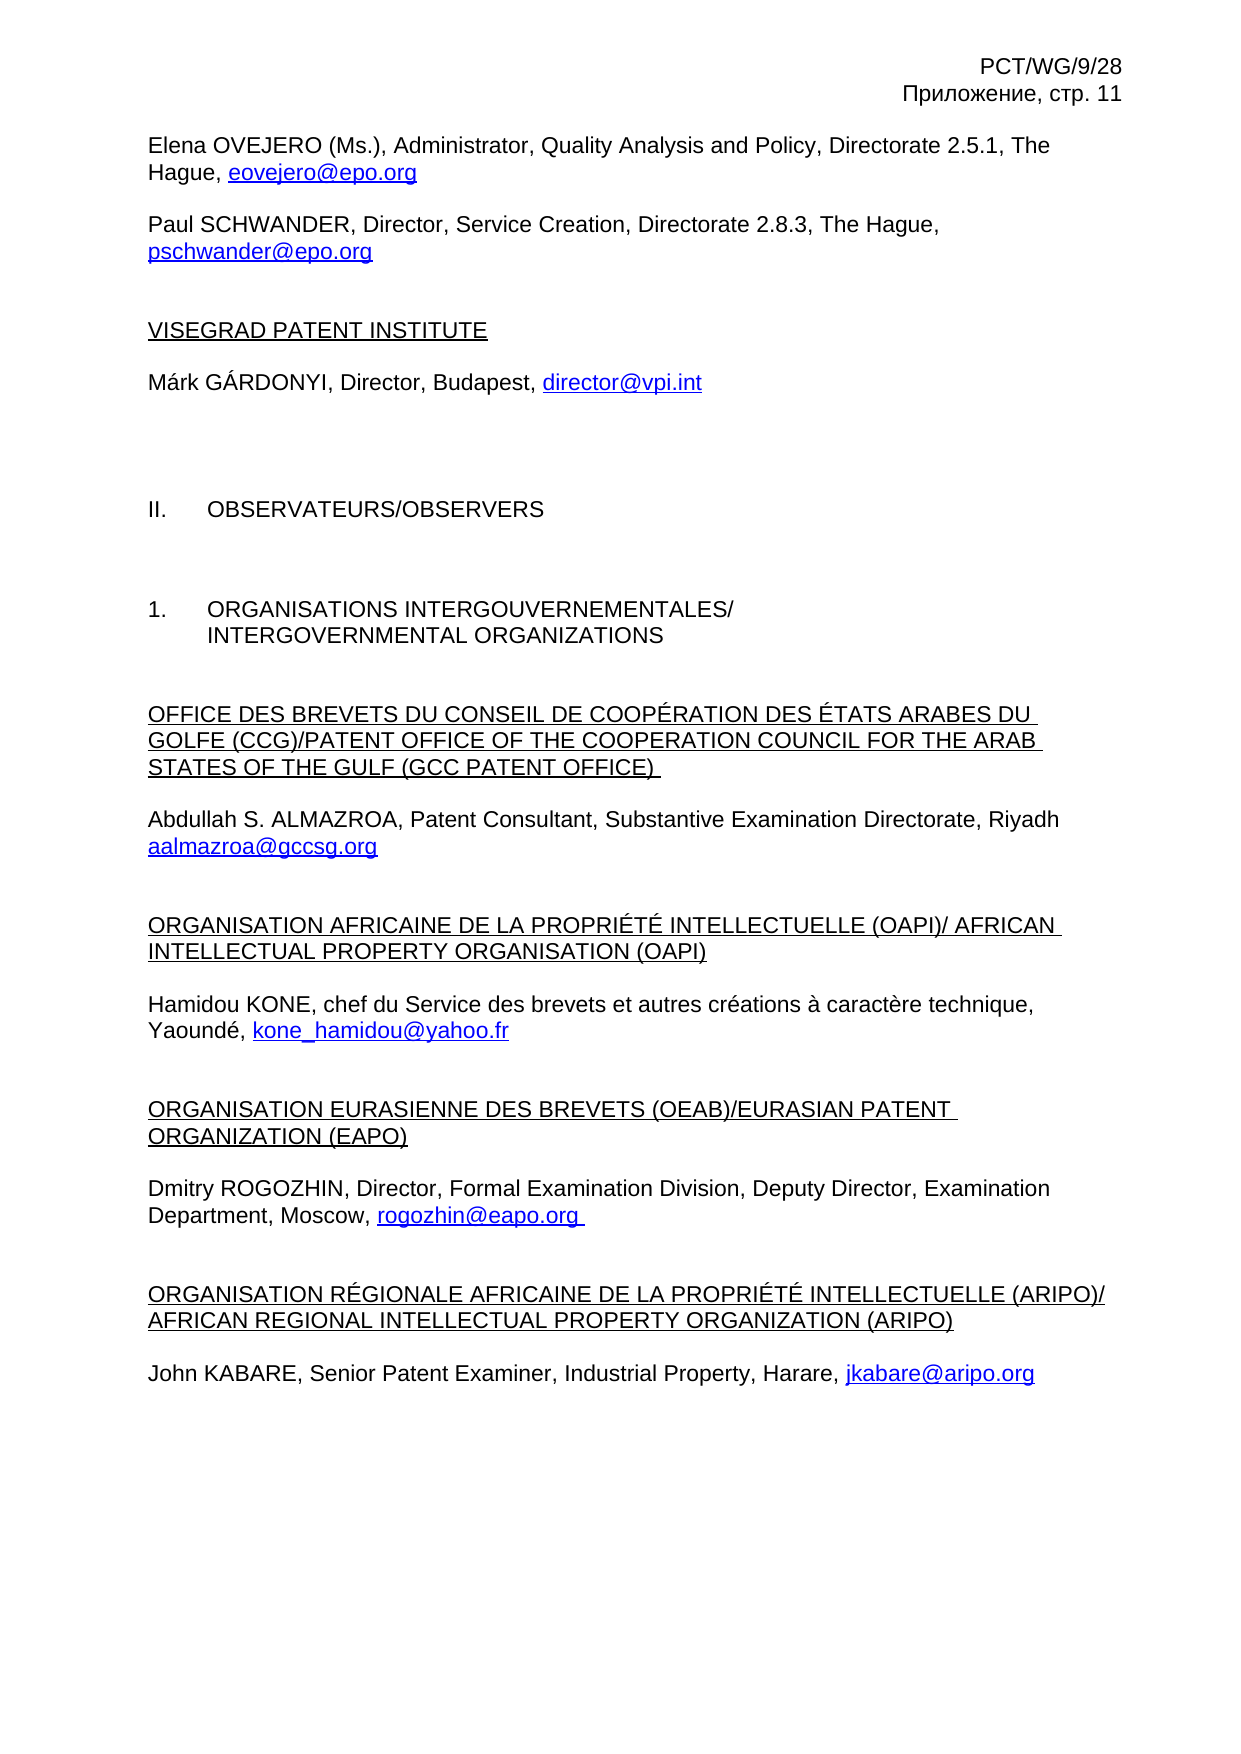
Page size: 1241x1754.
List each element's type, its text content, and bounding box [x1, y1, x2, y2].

text Hamidou KONE, chef du Service des brevets et autres créations à caractère technique, Yaoundé, kone_hamidou@yahoo.fr [148, 991, 1122, 1043]
text John KABARE, Senior Patent Examiner, Industrial Property, Harare, jkabare@aripo.org [148, 1360, 1122, 1386]
text Dmitry ROGOZHIN, Director, Formal Examination Division, Deputy Director, Examination Department, Moscow, rogozhin@eapo.org [148, 1175, 1122, 1228]
text Elena OVEJERO (Ms.), Administrator, Quality Analysis and Policy, Directorate 2.5.1, The Hague, eovejero@epo.org [148, 132, 1122, 185]
text Márk GÁRDONYI, Director, Budapest, director@vpi.int [148, 369, 1122, 396]
text aalmazroa@gccsg.org [148, 833, 1122, 859]
text OFFICE DES BREVETS DU CONSEIL DE COOPÉRATION DES ÉTATS ARABES DU [148, 701, 1122, 727]
subtitle II. OBSERVATEURS/OBSERVERS [148, 496, 1122, 522]
text ORGANISATION AFRICAINE DE LA PROPRIÉTÉ INTELLECTUELLE (OAPI)/ AFRICAN INTELLECTUAL PROPERTY ORGANISATION (OAPI) [148, 912, 1122, 964]
text Abdullah S. ALMAZROA, Patent Consultant, Substantive Examination Directorate, Riyadh [148, 806, 1122, 833]
subtitle 1. ORGANISATIONS INTERGOUVERNEMENTALES/ INTERGOVERNMENTAL ORGANIZATIONS [148, 596, 1122, 648]
text ORGANISATION RÉGIONALE AFRICAINE DE LA PROPRIÉTÉ INTELLECTUELLE (ARIPO)/ AFRICAN REGIONAL INTELLECTUAL PROPERTY ORGANIZATION (ARIPO) [148, 1281, 1122, 1333]
text ORGANISATION EURASIENNE DES BREVETS (OEAB)/EURASIAN PATENT ORGANIZATION (EAPO) [148, 1096, 1122, 1149]
text GOLFE (CCG)/PATENT OFFICE OF THE COOPERATION COUNCIL FOR THE ARAB STATES OF THE GULF (GCC PATENT OFFICE) [148, 727, 1122, 780]
text VISEGRAD PATENT INSTITUTE [148, 317, 1122, 343]
text Paul SCHWANDER, Director, Service Creation, Directorate 2.8.3, The Hague, pschwander@epo.org [148, 211, 1122, 264]
